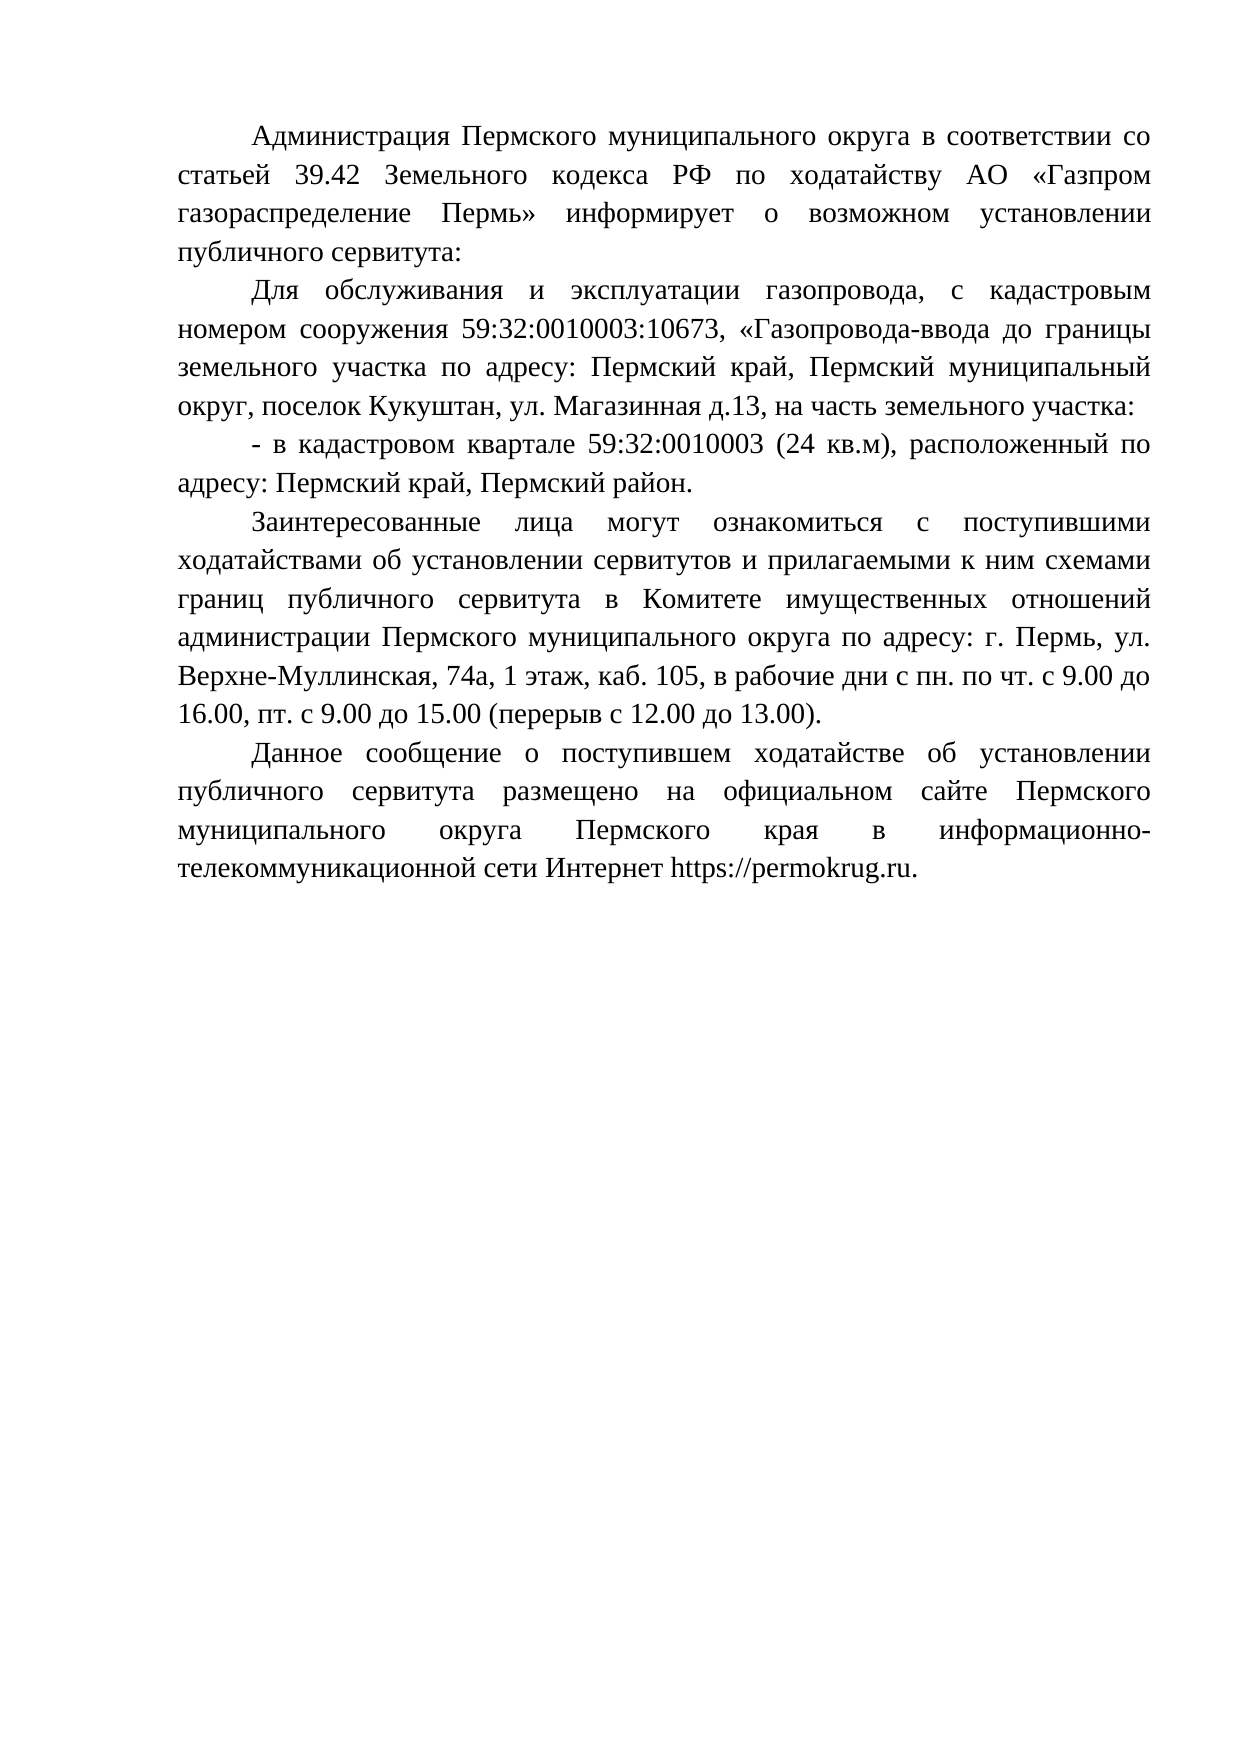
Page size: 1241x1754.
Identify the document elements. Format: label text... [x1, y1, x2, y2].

text - в кадастровом квартале 59:32:0010003 (24 кв.м), расположенный по адресу: Пермский край, Пермский район. [177, 427, 1152, 499]
text Заинтересованные лица могут ознакомиться с поступившими ходатайствами об установлении сервитутов и прилагаемыми к ним схемами границ публичного сервитута в Комитете имущественных отношений администрации Пермского муниципального округа по адресу: г. Пермь, ул. Верхне-Муллинская, 74а, 1 этаж, каб. 105, в рабочие дни с пн. по чт. с 9.00 до 16.00, пт. с 9.00 до 15.00 (перерыв с 12.00 до 13.00). [177, 504, 1152, 730]
text Для обслуживания и эксплуатации газопровода, с кадастровым номером сооружения 59:32:0010003:10673, «Газопровода-ввода до границы земельного участка по адресу: Пермский край, Пермский муниципальный округ, поселок Кукуштан, ул. Магазинная д.13, на часть земельного участка: [177, 272, 1152, 422]
text Данное сообщение о поступившем ходатайстве об установлении публичного сервитута размещено на официальном сайте Пермского муниципального округа Пермского края в информационно-телекоммуникационной сети Интернет https://permokrug.ru. [177, 735, 1152, 884]
text Администрация Пермского муниципального округа в соответствии со статьей 39.42 Земельного кодекса РФ по ходатайству АО «Газпром газораспределение Пермь» информирует о возможном установлении публичного сервитута: [177, 118, 1152, 267]
